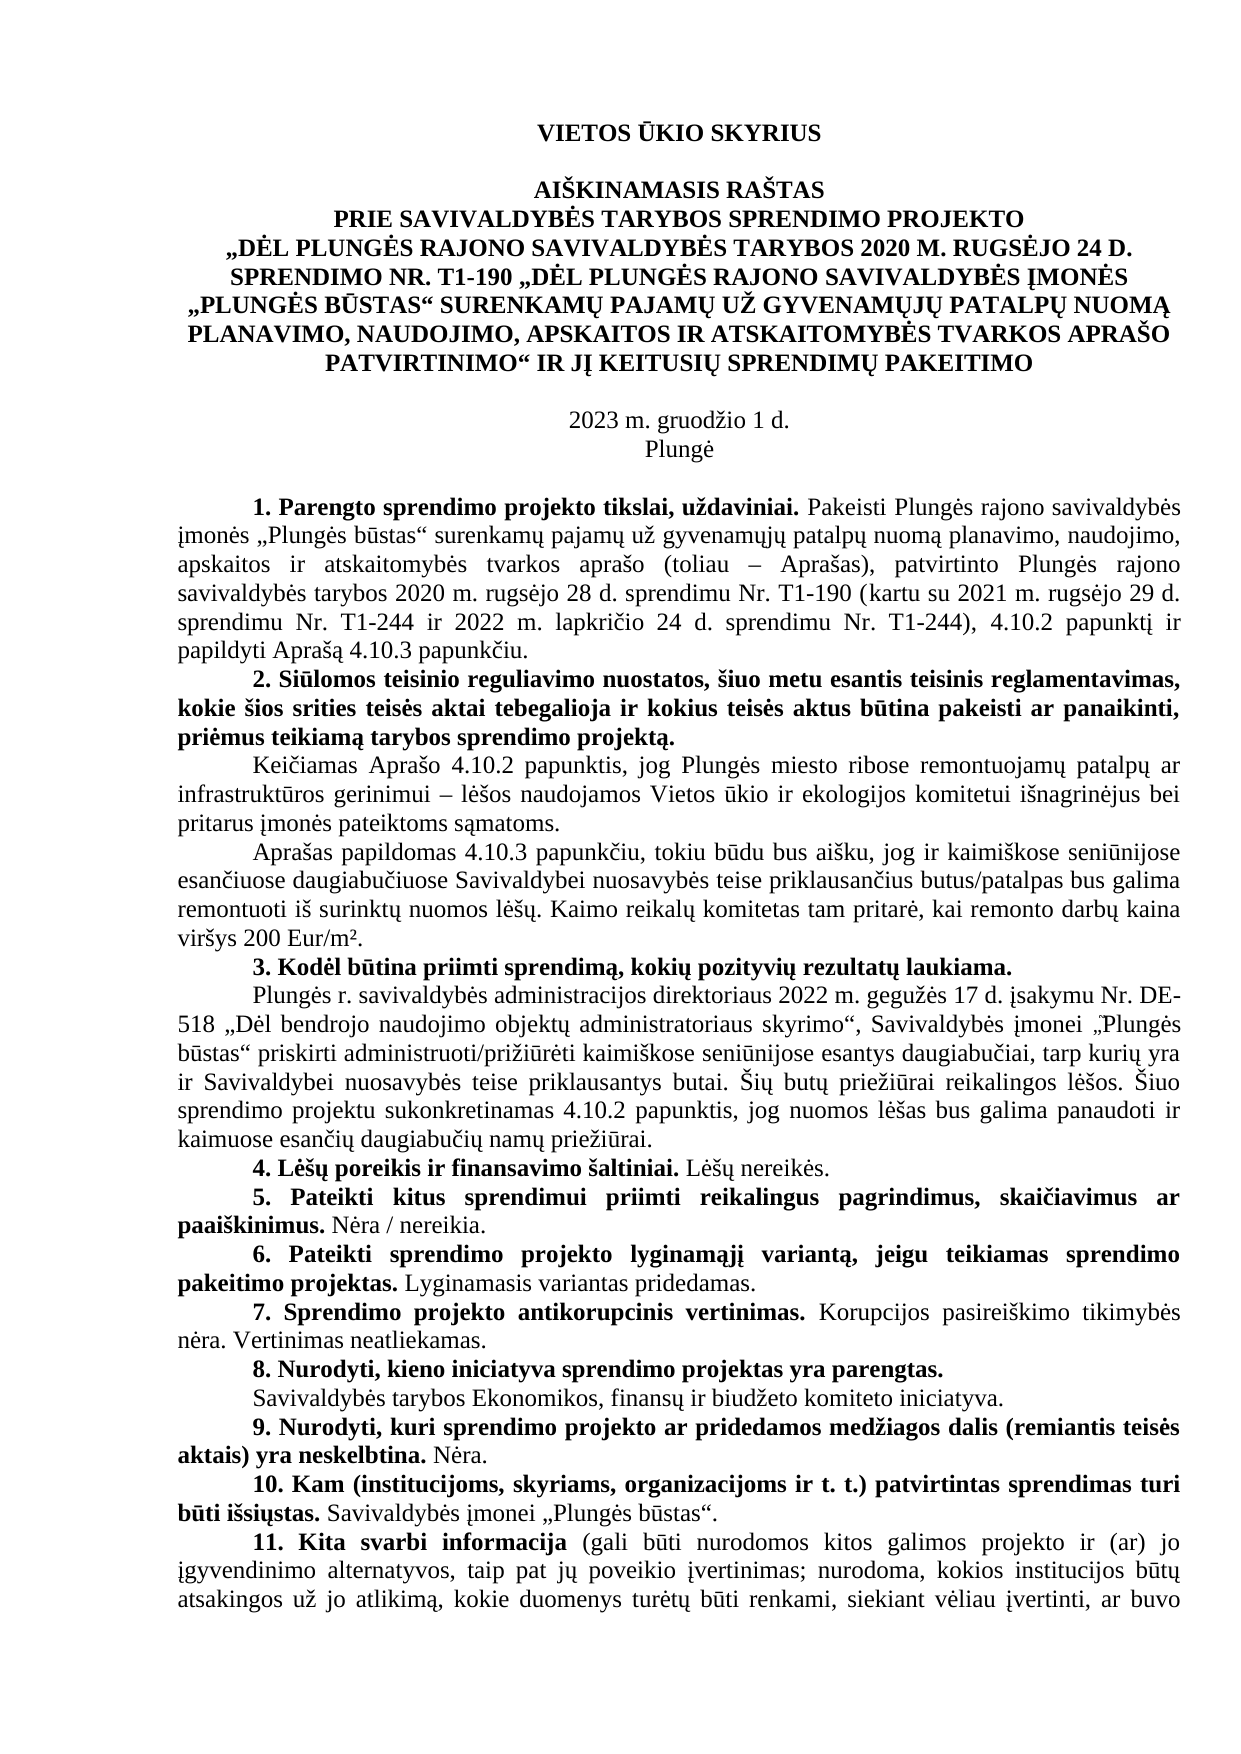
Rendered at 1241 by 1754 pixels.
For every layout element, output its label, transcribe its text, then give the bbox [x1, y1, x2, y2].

text 7. Sprendimo projekto antikorupcinis vertinimas. Korupcijos pasireiškimo tikimybės nėra. Vertinimas neatliekamas. [177, 1297, 1181, 1354]
text Aprašas papildomas 4.10.3 papunkčiu, tokiu būdu bus aišku, jog ir kaimiškose seniūnijose esančiuose daugiabučiuose Savivaldybei nuosavybės teise priklausančius butus/patalpas bus galima remontuoti iš surinktų nuomos lėšų. Kaimo reikalų komitetas tam pritarė, kai remonto darbų kaina viršys 200 Eur/m². [177, 837, 1181, 952]
text Plungės r. savivaldybės administracijos direktoriaus 2022 m. gegužės 17 d. įsakymu Nr. DE-518 „Dėl bendrojo naudojimo objektų administratoriaus skyrimo“, Savivaldybės įmonei „֘Plungės būstas“ priskirti administruoti/prižiūrėti kaimiškose seniūnijose esantys daugiabučiai, tarp kurių yra ir Savivaldybei nuosavybės teise priklausantys butai. Šių butų priežiūrai reikalingos lėšos. Šiuo sprendimo projektu sukonkretinamas 4.10.2 papunktis, jog nuomos lėšas bus galima panaudoti ir kaimuose esančių daugiabučių namų priežiūrai. [177, 981, 1181, 1153]
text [177, 1527, 1181, 1613]
text 2. Siūlomos teisinio reguliavimo nuostatos, šiuo metu esantis teisinis reglamentavimas, kokie šios srities teisės aktai tebegalioja ir kokius teisės aktus būtina pakeisti ar panaikinti, priėmus teikiamą tarybos sprendimo projektą. [177, 664, 1181, 751]
text Keičiamas Aprašo 4.10.2 papunktis, jog Plungės miesto ribose remontuojamų patalpų ar infrastruktūros gerinimui – lėšos naudojamos Vietos ūkio ir ekologijos komitetui išnagrinėjus bei pritarus įmonės pateiktoms sąmatoms. [177, 751, 1181, 837]
text VIETOS ŪKIO SKYRIUS [177, 118, 1181, 147]
text 3. Kodėl būtina priimti sprendimą, kokių pozityvių rezultatų laukiama. [177, 952, 1181, 981]
text Savivaldybės tarybos Ekonomikos, finansų ir biudžeto komiteto iniciatyva. [177, 1383, 1181, 1412]
table_cell 2023 m. gruodžio 1 d. Plungė [166, 377, 1192, 463]
table_header „DĖL PLUNGĖS RAJONO SAVIVALDYBĖS TARYBOS 2020 M. RUGSĖJO 24 D. SPRENDIMO NR. T1-190 „DĖL PLUNGĖS RAJONO SAVIVALDYBĖS ĮMONĖS „PLUNGĖS BŪSTAS“ SURENKAMŲ PAJAMŲ UŽ GYVENAMŲJŲ PATALPŲ NUOMĄ PLANAVIMO, NAUDOJIMO, APSKAITOS IR ATSKAITOMYBĖS TVARKOS APRAŠO PATVIRTINIMO“ IR JĮ KEITUSIŲ SPRENDIMŲ PAKEITIMO [166, 233, 1192, 377]
text 9. Nurodyti, kuri sprendimo projekto ar pridedamos medžiagos dalis (remiantis teisės aktais) yra neskelbtina. Nėra. [177, 1412, 1181, 1469]
text 5. Pateikti kitus sprendimui priimti reikalingus pagrindimus, skaičiavimus ar paaiškinimus. Nėra / nereikia. [177, 1182, 1181, 1239]
text PRIE SAVIVALDYBĖS TARYBOS SPRENDIMO PROJEKTO [177, 204, 1181, 233]
text 6. Pateikti sprendimo projekto lyginamąjį variantą, jeigu teikiamas sprendimo pakeitimo projektas. Lyginamasis variantas pridedamas. [177, 1239, 1181, 1297]
text 8. Nurodyti, kieno iniciatyva sprendimo projektas yra parengtas. [177, 1354, 1181, 1383]
text 1. Parengto sprendimo projekto tikslai, uždaviniai. Pakeisti Plungės rajono savivaldybės įmonės „Plungės būstas“ surenkamų pajamų už gyvenamųjų patalpų nuomą planavimo, naudojimo, apskaitos ir atskaitomybės tvarkos aprašo (toliau – Aprašas), patvirtinto Plungės rajono savivaldybės tarybos 2020 m. rugsėjo 28 d. sprendimu Nr. T1-190 (kartu su 2021 m. rugsėjo 29 d. sprendimu Nr. T1-244 ir 2022 m. lapkričio 24 d. sprendimu Nr. T1-244), 4.10.2 papunktį ir papildyti Aprašą 4.10.3 papunkčiu. [177, 492, 1181, 664]
text 10. Kam (institucijoms, skyriams, organizacijoms ir t. t.) patvirtintas sprendimas turi būti išsiųstas. Savivaldybės įmonei „Plungės būstas“. [177, 1469, 1181, 1527]
text AIŠKINAMASIS RAŠTAS [177, 176, 1181, 204]
text 4. Lėšų poreikis ir finansavimo šaltiniai. Lėšų nereikės. [177, 1153, 1181, 1182]
